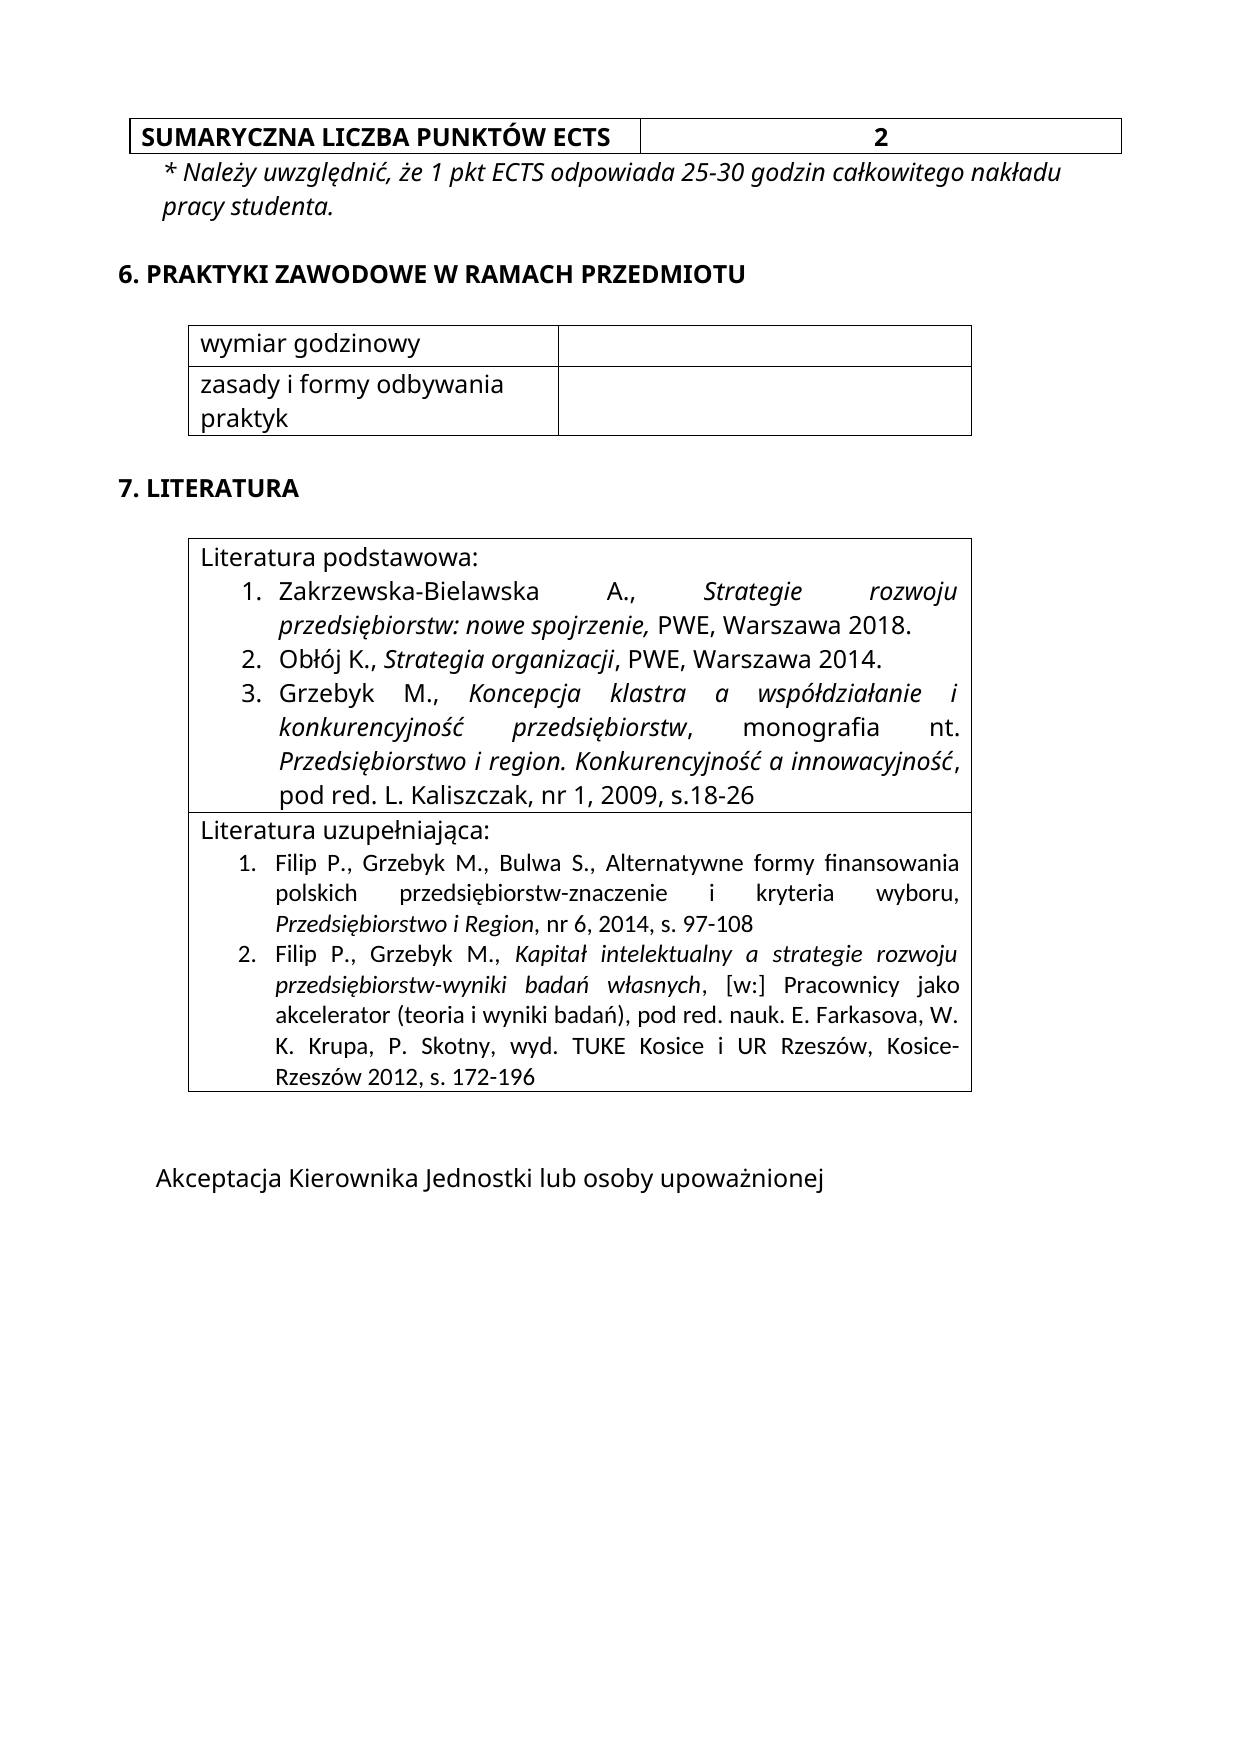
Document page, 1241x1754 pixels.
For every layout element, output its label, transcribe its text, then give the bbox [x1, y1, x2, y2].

text 7. LITERATURA [118, 470, 1122, 504]
table_header [559, 326, 971, 366]
table_cell SUMARYCZNA LICZBA PUNKTÓW ECTS [131, 119, 640, 153]
table_cell Literatura uzupełniająca: Filip P., Grzebyk M., Bulwa S., Alternatywne formy finansowania polskich przedsiębiorstw-znaczenie i kryteria wyboru, Przedsiębiorstwo i Region, nr 6, 2014, s. 97-108 Filip P., Grzebyk M., Kapitał intelektualny a strategie rozwoju przedsiębiorstw-wyniki badań własnych, [w:] Pracownicy jako akcelerator (teoria i wyniki badań), pod red. nauk. E. Farkasova, W. K. Krupa, P. Skotny, wyd. TUKE Kosice i UR Rzeszów, Kosice-Rzeszów 2012, s. 172-196 [189, 813, 971, 1091]
table_header Literatura podstawowa: Zakrzewska-Bielawska A., Strategie rozwoju przedsiębiorstw: nowe spojrzenie, PWE, Warszawa 2018. Obłój K., Strategia organizacji, PWE, Warszawa 2014. Grzebyk M., Koncepcja klastra a współdziałanie i konkurencyjność przedsiębiorstw, monografia nt. Przedsiębiorstwo i region. Konkurencyjność a innowacyjność, pod red. L. Kaliszczak, nr 1, 2009, s.18-26 [189, 539, 971, 812]
table_cell [559, 367, 971, 435]
text Akceptacja Kierownika Jednostki lub osoby upoważnionej [156, 1160, 1122, 1194]
text * Należy uwzględnić, że 1 pkt ECTS odpowiada 25-30 godzin całkowitego nakładu pracy studenta. [162, 154, 1122, 222]
table_header wymiar godzinowy [189, 326, 558, 366]
text 6. PRAKTYKI ZAWODOWE W RAMACH PRZEDMIOTU [118, 256, 1122, 291]
table_cell 2 [641, 119, 1121, 153]
table_cell zasady i formy odbywania praktyk [189, 367, 558, 435]
